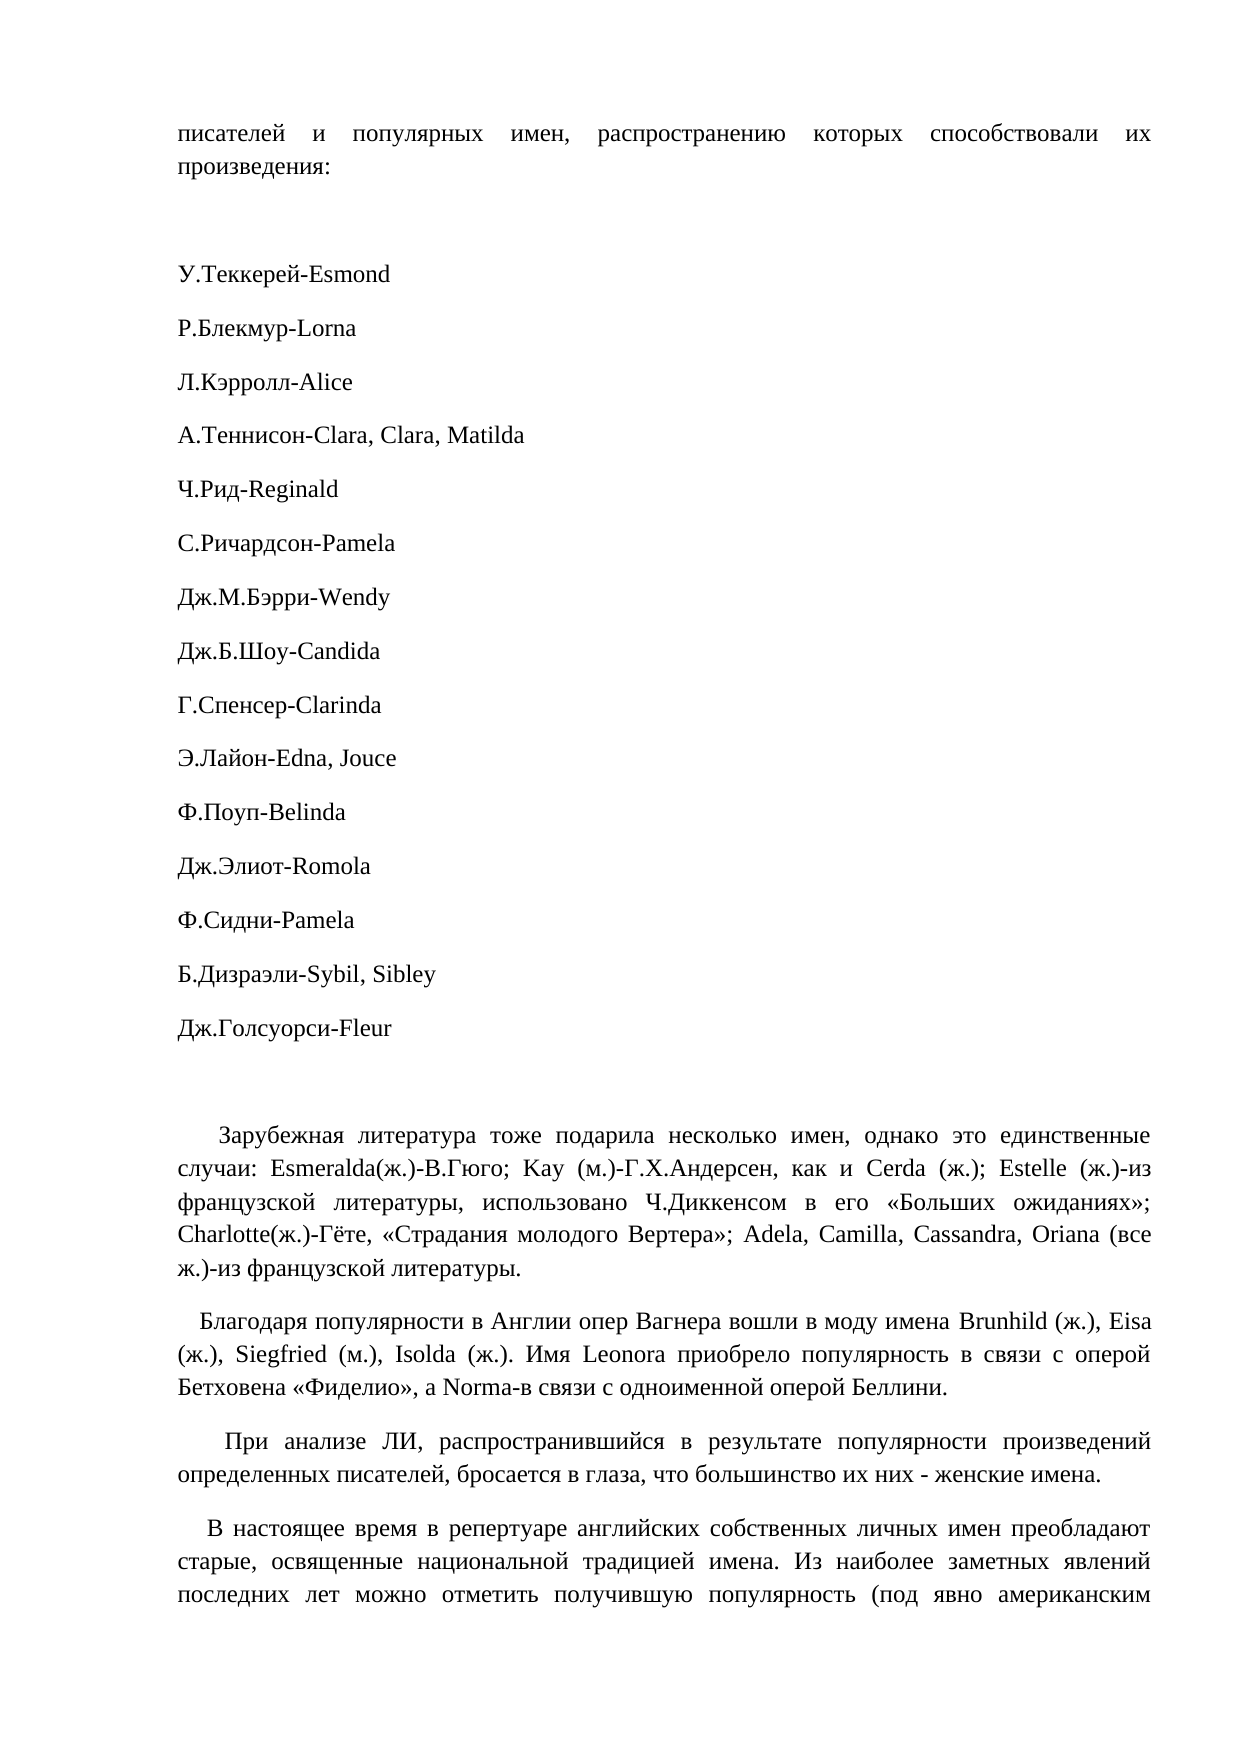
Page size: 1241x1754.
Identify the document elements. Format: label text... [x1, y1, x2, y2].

text При анализе ЛИ, распространившийся в результате популярности произведений определенных писателей, бросается в глаза, что большинство их них - женские имена. [177, 1426, 1152, 1488]
text У.Теккерей-Esmond [177, 259, 1152, 288]
text Б.Дизраэли-Sybil, Sibley [177, 959, 1152, 988]
text Благодаря популярности в Англии опер Вагнера вошли в моду имена Brunhild (ж.), Eisa (ж.), Siegfried (м.), Isolda (ж.). Имя Leonora приобрело популярность в связи с оперой Бетховена «Фиделио», а Norma-в связи с одноименной оперой Беллини. [177, 1306, 1152, 1401]
text С.Ричардсон-Pamela [177, 528, 1152, 557]
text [177, 118, 1152, 180]
text Дж.Элиот-Romola [177, 851, 1152, 880]
text Зарубежная литература тоже подарила несколько имен, однако это единственные случаи: Esmeralda(ж.)-В.Гюго; Kay (м.)-Г.Х.Андерсен, как и Cerda (ж.); Estelle (ж.)-из французской литературы, использовано Ч.Диккенсом в его «Больших ожиданиях»; Charlotte(ж.)-Гёте, «Страдания молодого Вертера»; Adela, Camilla, Cassandra, Oriana (все ж.)-из французской литературы. [177, 1121, 1152, 1281]
text Дж.Б.Шоу-Candida [177, 636, 1152, 664]
text Дж.М.Бэрри-Wendy [177, 582, 1152, 611]
text Э.Лайон-Edna, Jouce [177, 743, 1152, 772]
text Ч.Рид-Reginald [177, 474, 1152, 503]
text Дж.Голсуорси-Fleur [177, 1013, 1152, 1042]
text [177, 1513, 1152, 1608]
text Л.Кэрролл-Alice [177, 367, 1152, 395]
text Г.Спенсер-Сlarinda [177, 690, 1152, 718]
text Ф.Поуп-Belinda [177, 797, 1152, 826]
text А.Тенниcон-Clara, Clara, Matilda [177, 420, 1152, 449]
text Р.Блекмур-Lorna [177, 313, 1152, 341]
text Ф.Сидни-Pamela [177, 905, 1152, 934]
